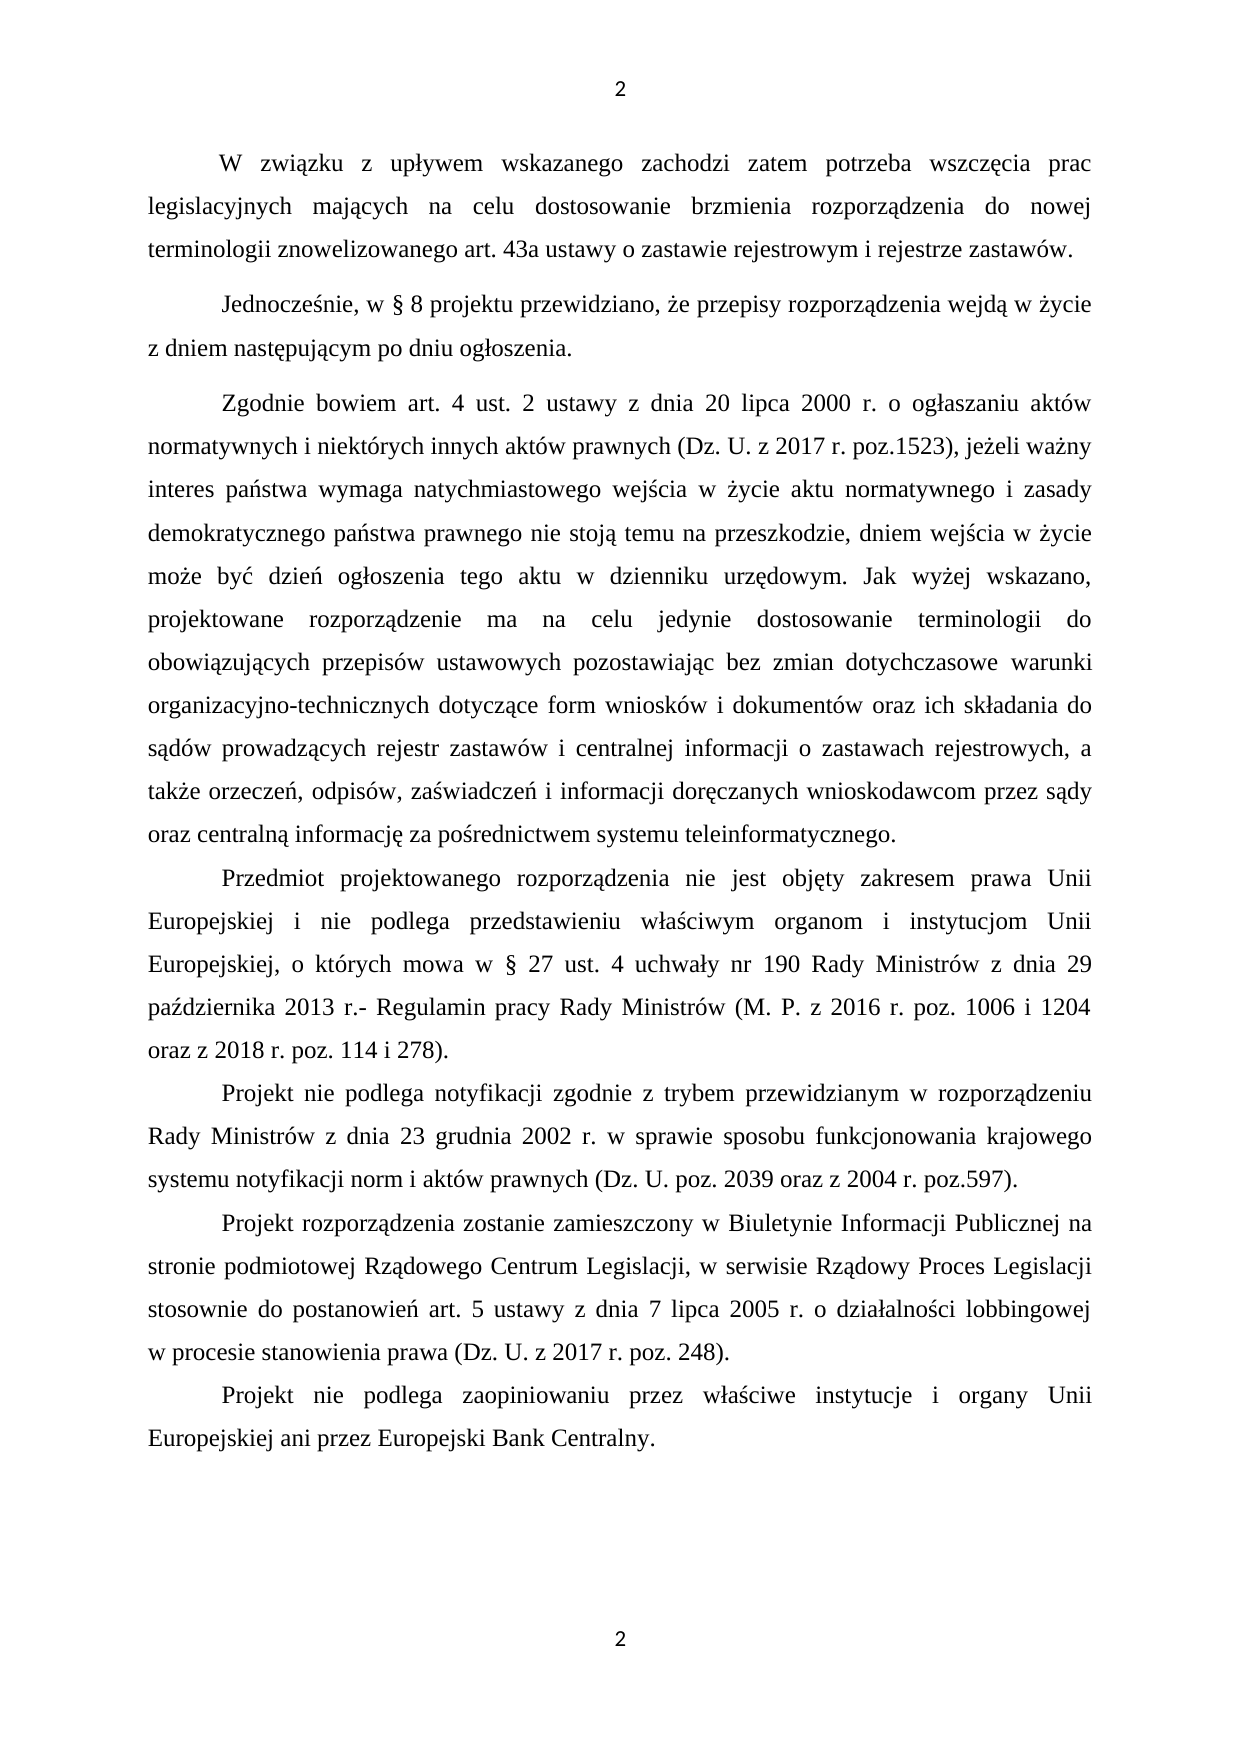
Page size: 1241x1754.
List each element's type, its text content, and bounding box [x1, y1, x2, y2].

text W związku z upływem wskazanego zachodzi zatem potrzeba wszczęcia prac legislacyjnych mających na celu dostosowanie brzmienia rozporządzenia do nowej terminologii znowelizowanego art. 43a ustawy o zastawie rejestrowym i rejestrze zastawów. [148, 148, 1093, 263]
text Przedmiot projektowanego rozporządzenia nie jest objęty zakresem prawa Unii Europejskiej i nie podlega przedstawieniu właściwym organom i instytucjom Unii Europejskiej, o których mowa w § 27 ust. 4 uchwały nr 190 Rady Ministrów z dnia 29 października 2013 r.- Regulamin pracy Rady Ministrów (M. P. z 2016 r. poz. 1006 i 1204 oraz z 2018 r. poz. 114 i 278). [148, 863, 1093, 1064]
text Projekt nie podlega zaopiniowaniu przez właściwe instytucje i organy Unii Europejskiej ani przez Europejski Bank Centralny. [148, 1380, 1093, 1452]
text Projekt rozporządzenia zostanie zamieszczony w Biuletynie Informacji Publicznej na stronie podmiotowej Rządowego Centrum Legislacji, w serwisie Rządowy Proces Legislacji stosownie do postanowień art. 5 ustawy z dnia 7 lipca 2005 r. o działalności lobbingowej w procesie stanowienia prawa (Dz. U. z 2017 r. poz. 248). [148, 1208, 1093, 1366]
text Zgodnie bowiem art. 4 ust. 2 ustawy z dnia 20 lipca 2000 r. o ogłaszaniu aktów normatywnych i niektórych innych aktów prawnych (Dz. U. z 2017 r. poz.1523), jeżeli ważny interes państwa wymaga natychmiastowego wejścia w życie aktu normatywnego i zasady demokratycznego państwa prawnego nie stoją temu na przeszkodzie, dniem wejścia w życie może być dzień ogłoszenia tego aktu w dzienniku urzędowym. Jak wyżej wskazano, projektowane rozporządzenie ma na celu jedynie dostosowanie terminologii do obowiązujących przepisów ustawowych pozostawiając bez zmian dotychczasowe warunki organizacyjno-technicznych dotyczące form wniosków i dokumentów oraz ich składania do sądów prowadzących rejestr zastawów i centralnej informacji o zastawach rejestrowych, a także orzeczeń, odpisów, zaświadczeń i informacji doręczanych wnioskodawcom przez sądy oraz centralną informację za pośrednictwem systemu teleinformatycznego. [148, 388, 1093, 848]
text Jednocześnie, w § 8 projektu przewidziano, że przepisy rozporządzenia wejdą w życie z dniem następującym po dniu ogłoszenia. [148, 289, 1093, 361]
text Projekt nie podlega notyfikacji zgodnie z trybem przewidzianym w rozporządzeniu Rady Ministrów z dnia 23 grudnia 2002 r. w sprawie sposobu funkcjonowania krajowego systemu notyfikacji norm i aktów prawnych (Dz. U. poz. 2039 oraz z 2004 r. poz.597). [148, 1078, 1093, 1193]
